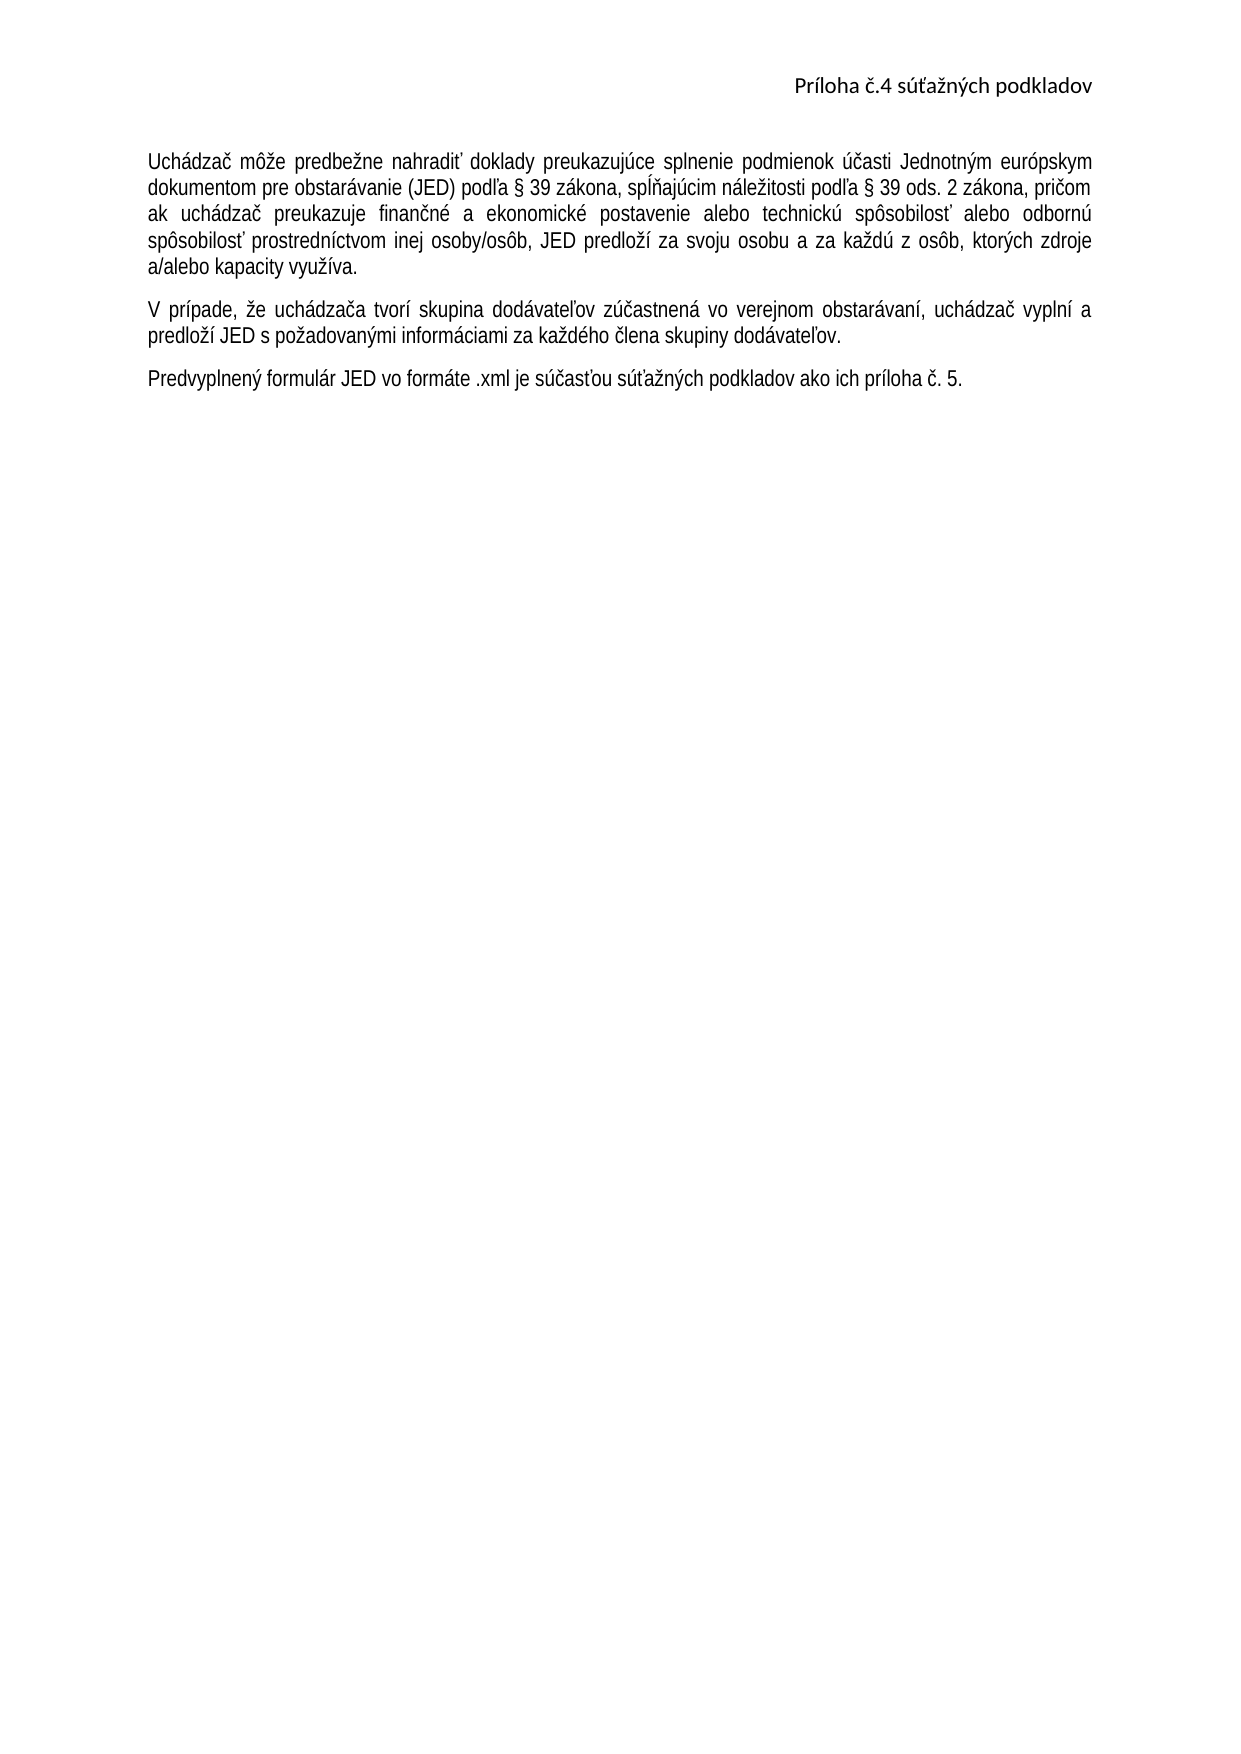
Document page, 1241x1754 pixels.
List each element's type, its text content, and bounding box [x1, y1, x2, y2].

text V prípade, že uchádzača tvorí skupina dodávateľov zúčastnená vo verejnom obstarávaní, uchádzač vyplní a predloží JED s požadovanými informáciami za každého člena skupiny dodávateľov. [148, 296, 1093, 349]
text Predvyplnený formulár JED vo formáte .xml je súčasťou súťažných podkladov ako ich príloha č. 5. [148, 365, 1093, 392]
text Uchádzač môže predbežne nahradiť doklady preukazujúce splnenie podmienok účasti Jednotným európskym dokumentom pre obstarávanie (JED) podľa § 39 zákona, spĺňajúcim náležitosti podľa § 39 ods. 2 zákona, pričom ak uchádzač preukazuje finančné a ekonomické postavenie alebo technickú spôsobilosť alebo odbornú spôsobilosť prostredníctvom inej osoby/osôb, JED predloží za svoju osobu a za každú z osôb, ktorých zdroje a/alebo kapacity využíva. [148, 148, 1093, 279]
